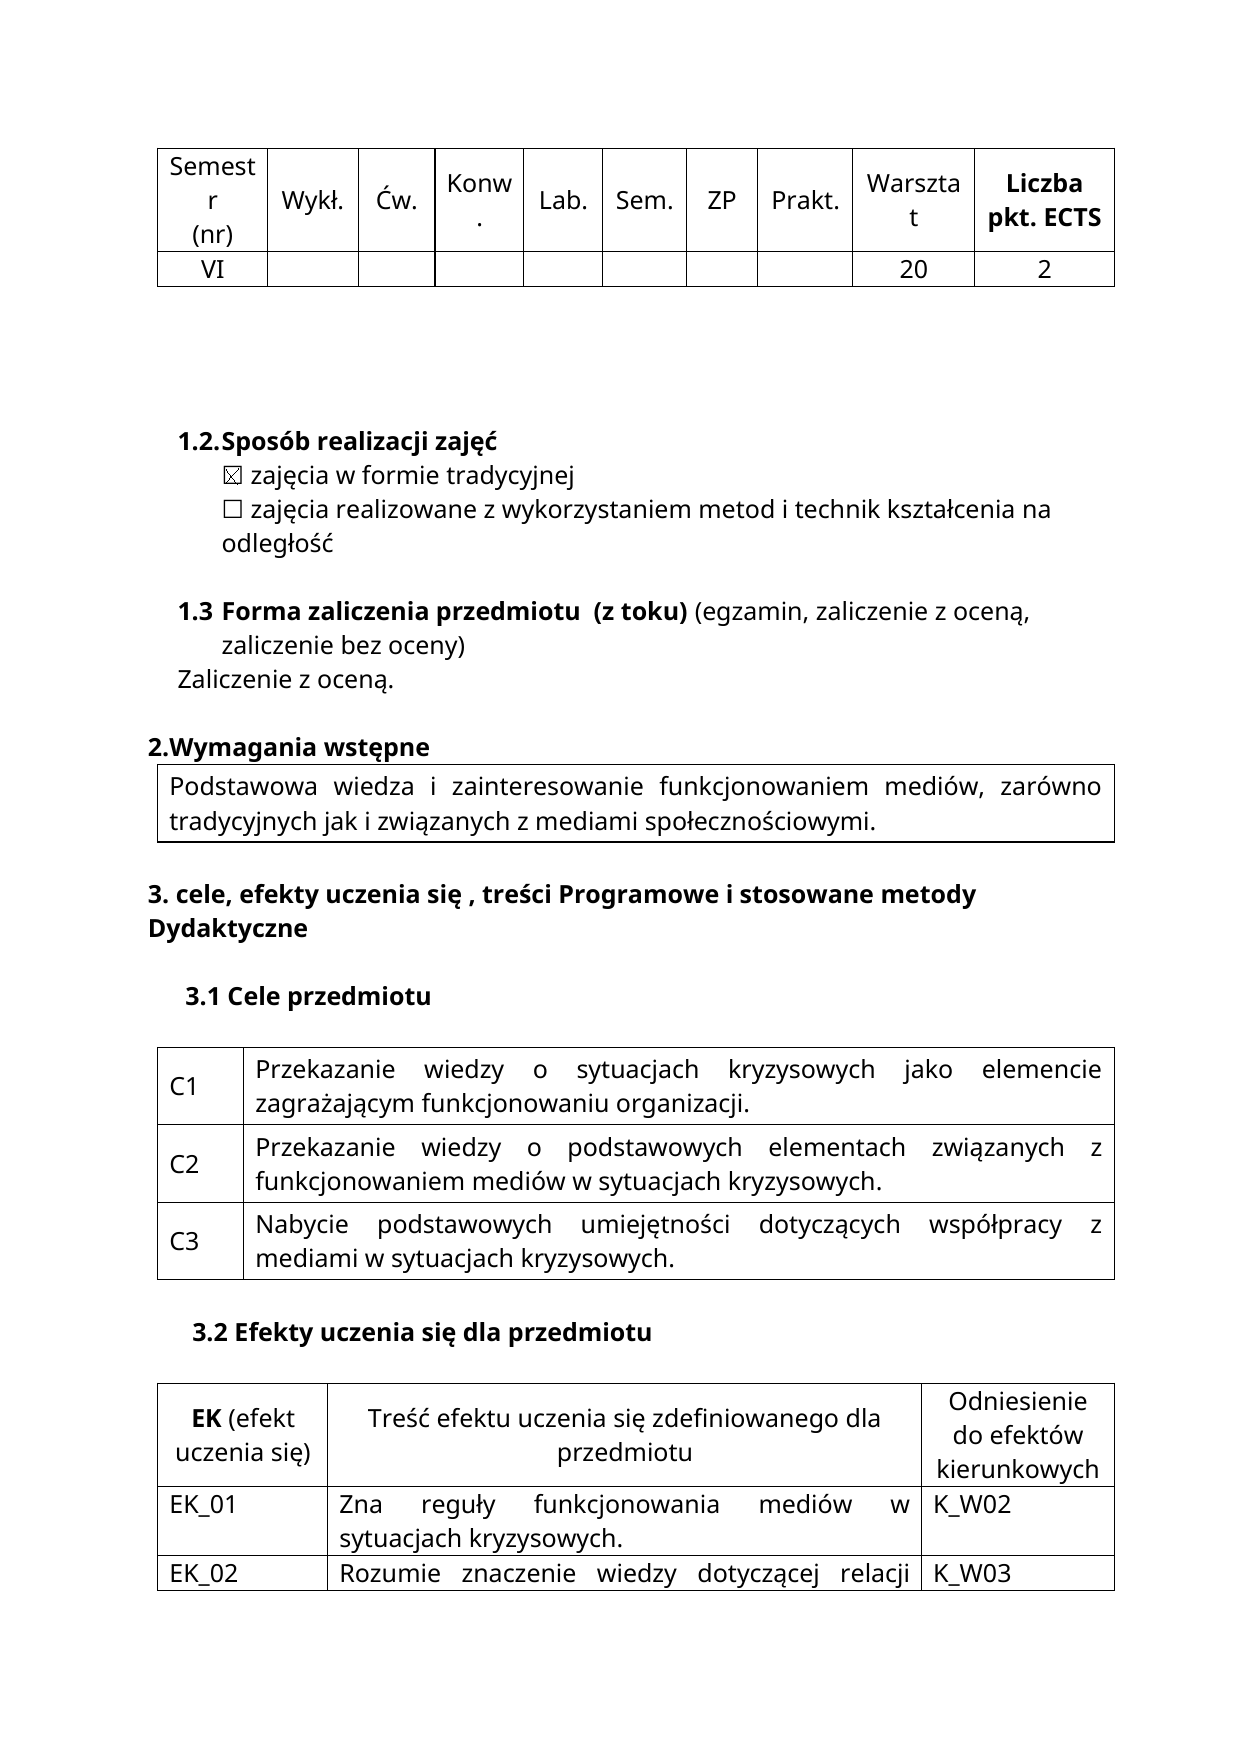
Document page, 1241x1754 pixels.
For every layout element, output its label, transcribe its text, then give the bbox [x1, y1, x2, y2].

table_cell [758, 252, 852, 286]
table_cell EK_02 [158, 1556, 327, 1590]
table_header Treść efektu uczenia się zdefiniowanego dla przedmiotu [328, 1384, 921, 1486]
table_cell [436, 252, 523, 286]
text ☐ zajęcia realizowane z wykorzystaniem metod i technik kształcenia na odległość [221, 491, 1093, 559]
text 1.3 Forma zaliczenia przedmiotu (z toku) (egzamin, zaliczenie z oceną, zaliczenie bez oceny) [177, 593, 1093, 662]
table_header Odniesienie do efektów kierunkowych [922, 1384, 1114, 1486]
table_header Wykł. [268, 149, 358, 251]
text 1.2. Sposób realizacji zajęć [177, 423, 1093, 457]
table_cell VI [158, 252, 267, 286]
text 3.1 Cele przedmiotu [185, 979, 1093, 1013]
text ☐ zajęcia w formie tradycyjnej [221, 457, 1093, 491]
table_header Prakt. [758, 149, 852, 251]
table_header Ćw. [359, 149, 434, 251]
table_header Lab. [524, 149, 602, 251]
table_header EK (efekt uczenia się) [158, 1384, 327, 1486]
table_cell [524, 252, 602, 286]
table_cell Przekazanie wiedzy o podstawowych elementach związanych z funkcjonowaniem mediów w sytuacjach kryzysowych. [244, 1125, 1114, 1202]
table_header Liczba pkt. ECTS [975, 149, 1114, 251]
table_cell C2 [158, 1125, 243, 1202]
table_header Semestr (nr) [158, 149, 267, 251]
text Zaliczenie z oceną. [177, 662, 1093, 696]
table_cell [359, 252, 434, 286]
table_header Przekazanie wiedzy o sytuacjach kryzysowych jako elemencie zagrażającym funkcjonowaniu organizacji. [244, 1048, 1114, 1124]
text 3. cele, efekty uczenia się , treści Programowe i stosowane metody Dydaktyczne [148, 876, 1093, 944]
table_cell K_W02 [922, 1487, 1114, 1555]
table_header Konw. [436, 149, 523, 251]
table_cell [687, 252, 757, 286]
table_cell 2 [975, 252, 1114, 286]
table_header Podstawowa wiedza i zainteresowanie funkcjonowaniem mediów, zarówno tradycyjnych jak i związanych z mediami społecznościowymi. [158, 765, 1114, 841]
table_cell EK_01 [158, 1487, 327, 1555]
table_cell 20 [853, 252, 974, 286]
table_header Sem. [603, 149, 686, 251]
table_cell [328, 1556, 921, 1590]
table_cell C3 [158, 1203, 243, 1279]
text 3.2 Efekty uczenia się dla przedmiotu [192, 1314, 1093, 1348]
table_header Warsztat [853, 149, 974, 251]
table_header ZP [687, 149, 757, 251]
table_cell Zna reguły funkcjonowania mediów w sytuacjach kryzysowych. [328, 1487, 921, 1555]
table_cell [268, 252, 358, 286]
table_cell Nabycie podstawowych umiejętności dotyczących współpracy z mediami w sytuacjach kryzysowych. [244, 1203, 1114, 1279]
text 2.Wymagania wstępne [148, 730, 1093, 764]
table_cell K_W03 [922, 1556, 1114, 1590]
table_header C1 [158, 1048, 243, 1124]
table_cell [603, 252, 686, 286]
